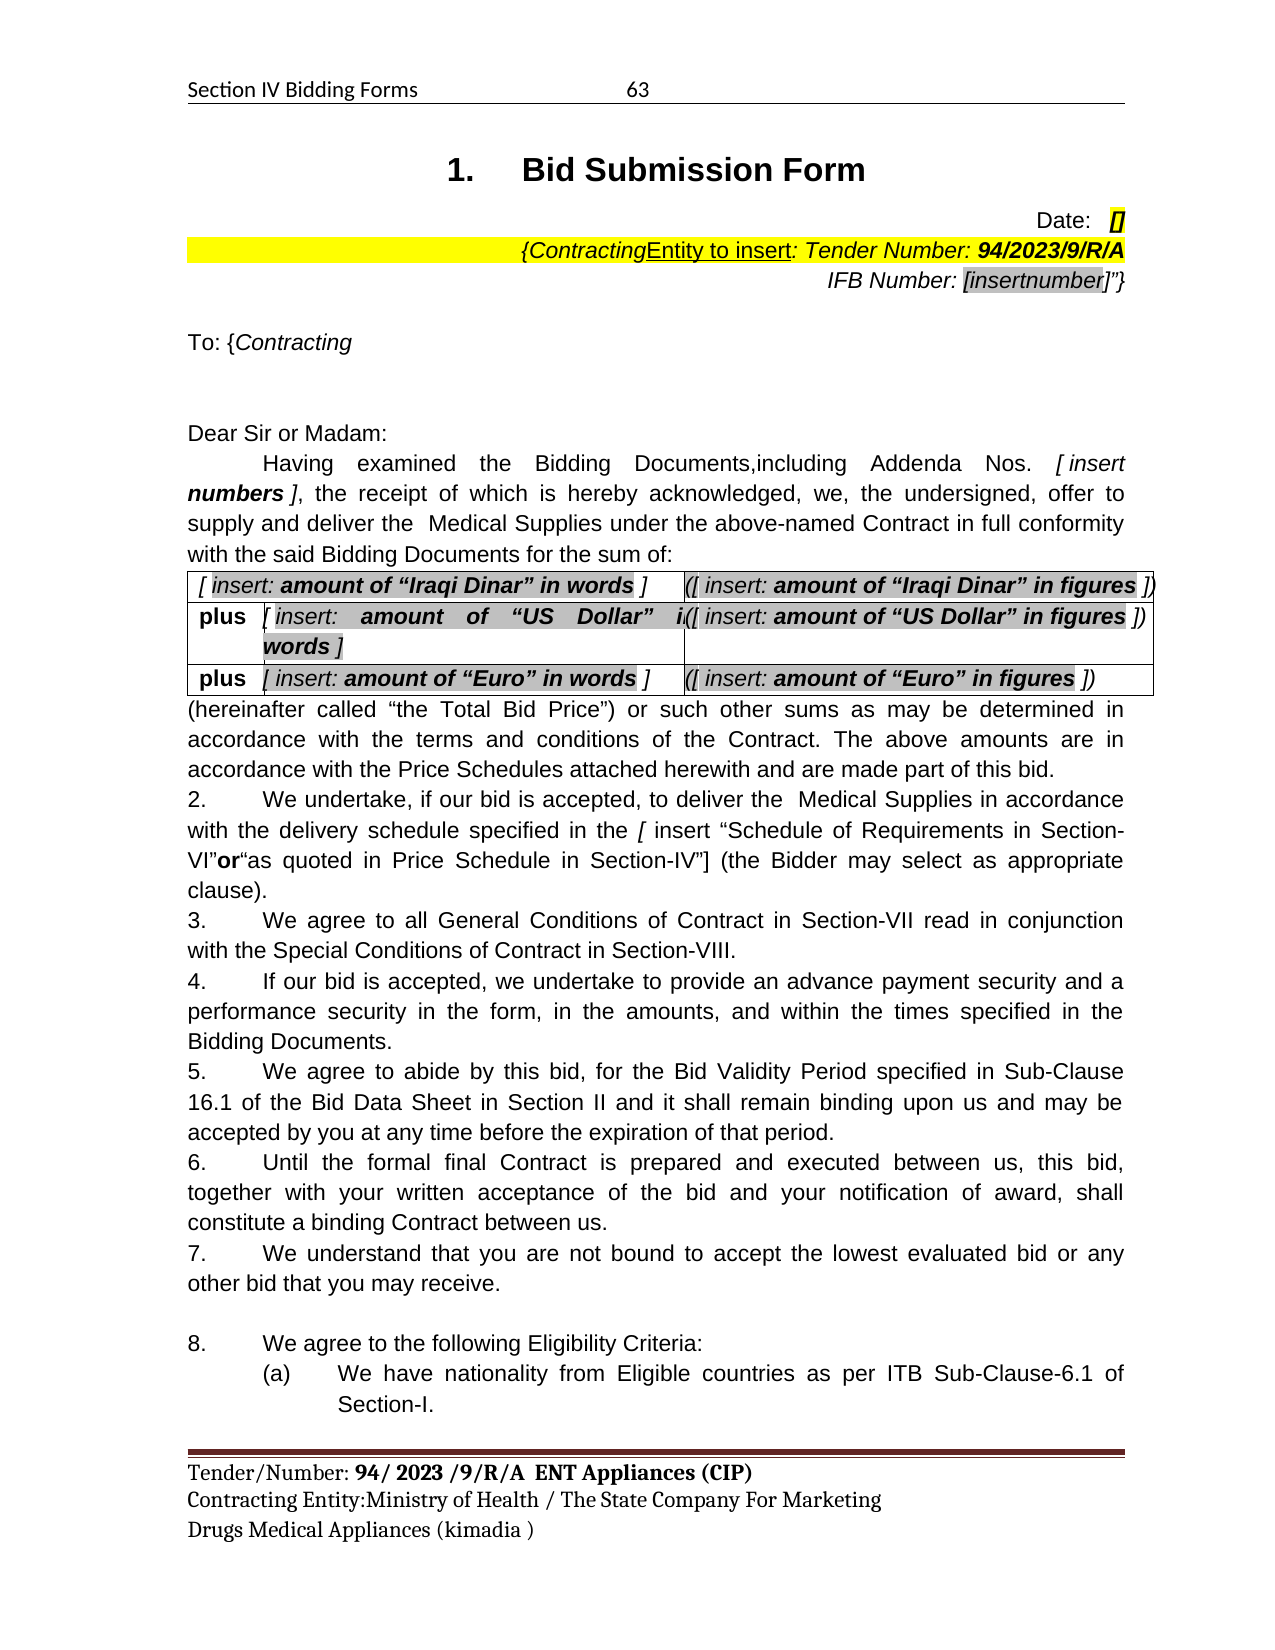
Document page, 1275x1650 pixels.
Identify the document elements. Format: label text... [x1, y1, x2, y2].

table_cell ([ insert: amount of “Euro” in figures ]) [685, 665, 1153, 695]
text 7. We understand that you are not bound to accept the lowest evaluated bid or any other bid that you may receive. [187, 1239, 1125, 1296]
table_cell [ insert: amount of “US Dollar” in words ] [265, 603, 684, 663]
text (a) We have nationality from Eligible countries as per ITB Sub-Clause-6.1 of Section-I. [262, 1360, 1125, 1417]
text 6. Until the formal final Contract is prepared and executed between us, this bid, together with your written acceptance of the bid and your notification of award, shall constitute a binding Contract between us. [187, 1149, 1125, 1236]
text 4. If our bid is accepted, we undertake to provide an advance payment security and a performance security in the form, in the amounts, and within the times specified in the Bidding Documents. [187, 968, 1125, 1054]
text Dear Sir or Madam: [187, 420, 1125, 446]
text Date: [] [187, 207, 1110, 233]
text {ContractingEntity to insert: Tender Number: 94/2023/9/R/A [187, 237, 529, 263]
text {ContractingEntity to insert: Tender Number: 94/2023/9/R/A [785, 237, 1125, 263]
table_cell ([ insert: amount of “US Dollar” in figures ]) [685, 603, 1153, 663]
table_cell [ insert: amount of “Euro” in words ] [265, 665, 684, 695]
text 1. Bid Submission Form [187, 150, 1125, 188]
table_header [ insert: amount of “Iraqi Dinar” in words ] [188, 572, 684, 602]
text IFB Number: [insertnumber]”} [187, 267, 963, 293]
table_header ([ insert: amount of “Iraqi Dinar” in figures ]) [685, 572, 1153, 602]
text 8. We agree to the following Eligibility Criteria: [187, 1330, 1125, 1357]
text (hereinafter called “the Total Bid Price”) or such other sums as may be determined in accordance with the terms and conditions of the Contract. The above amounts are in accordance with the Price Schedules attached herewith and are made part of this bid. [187, 696, 1125, 783]
table_cell plus [188, 603, 264, 663]
text 3. We agree to all General Conditions of Contract in Section-VII read in conjunction with the Special Conditions of Contract in Section-VIII. [187, 907, 1125, 964]
text 2. We undertake, if our bid is accepted, to deliver the Medical Supplies in accordance with the delivery schedule specified in the [ insert “Schedule of Requirements in Section-VI”or“as quoted in Price Schedule in Section-IV”] (the Bidder may select as appropriate clause). [187, 786, 1125, 903]
table_cell plus [188, 665, 264, 695]
text 5. We agree to abide by this bid, for the Bid Validity Period specified in Sub-Clause 16.1 of the Bid Data Sheet in Section II and it shall remain binding upon us and may be accepted by you at any time before the expiration of that period. [187, 1058, 1125, 1145]
text Having examined the Bidding Documents,including Addenda Nos. [ insert numbers ], the receipt of which is hereby acknowledged, we, the undersigned, offer to supply and deliver the Medical Supplies under the above-named Contract in full conformity with the said Bidding Documents for the sum of: [187, 450, 1125, 567]
text To: {Contracting [187, 329, 1125, 356]
